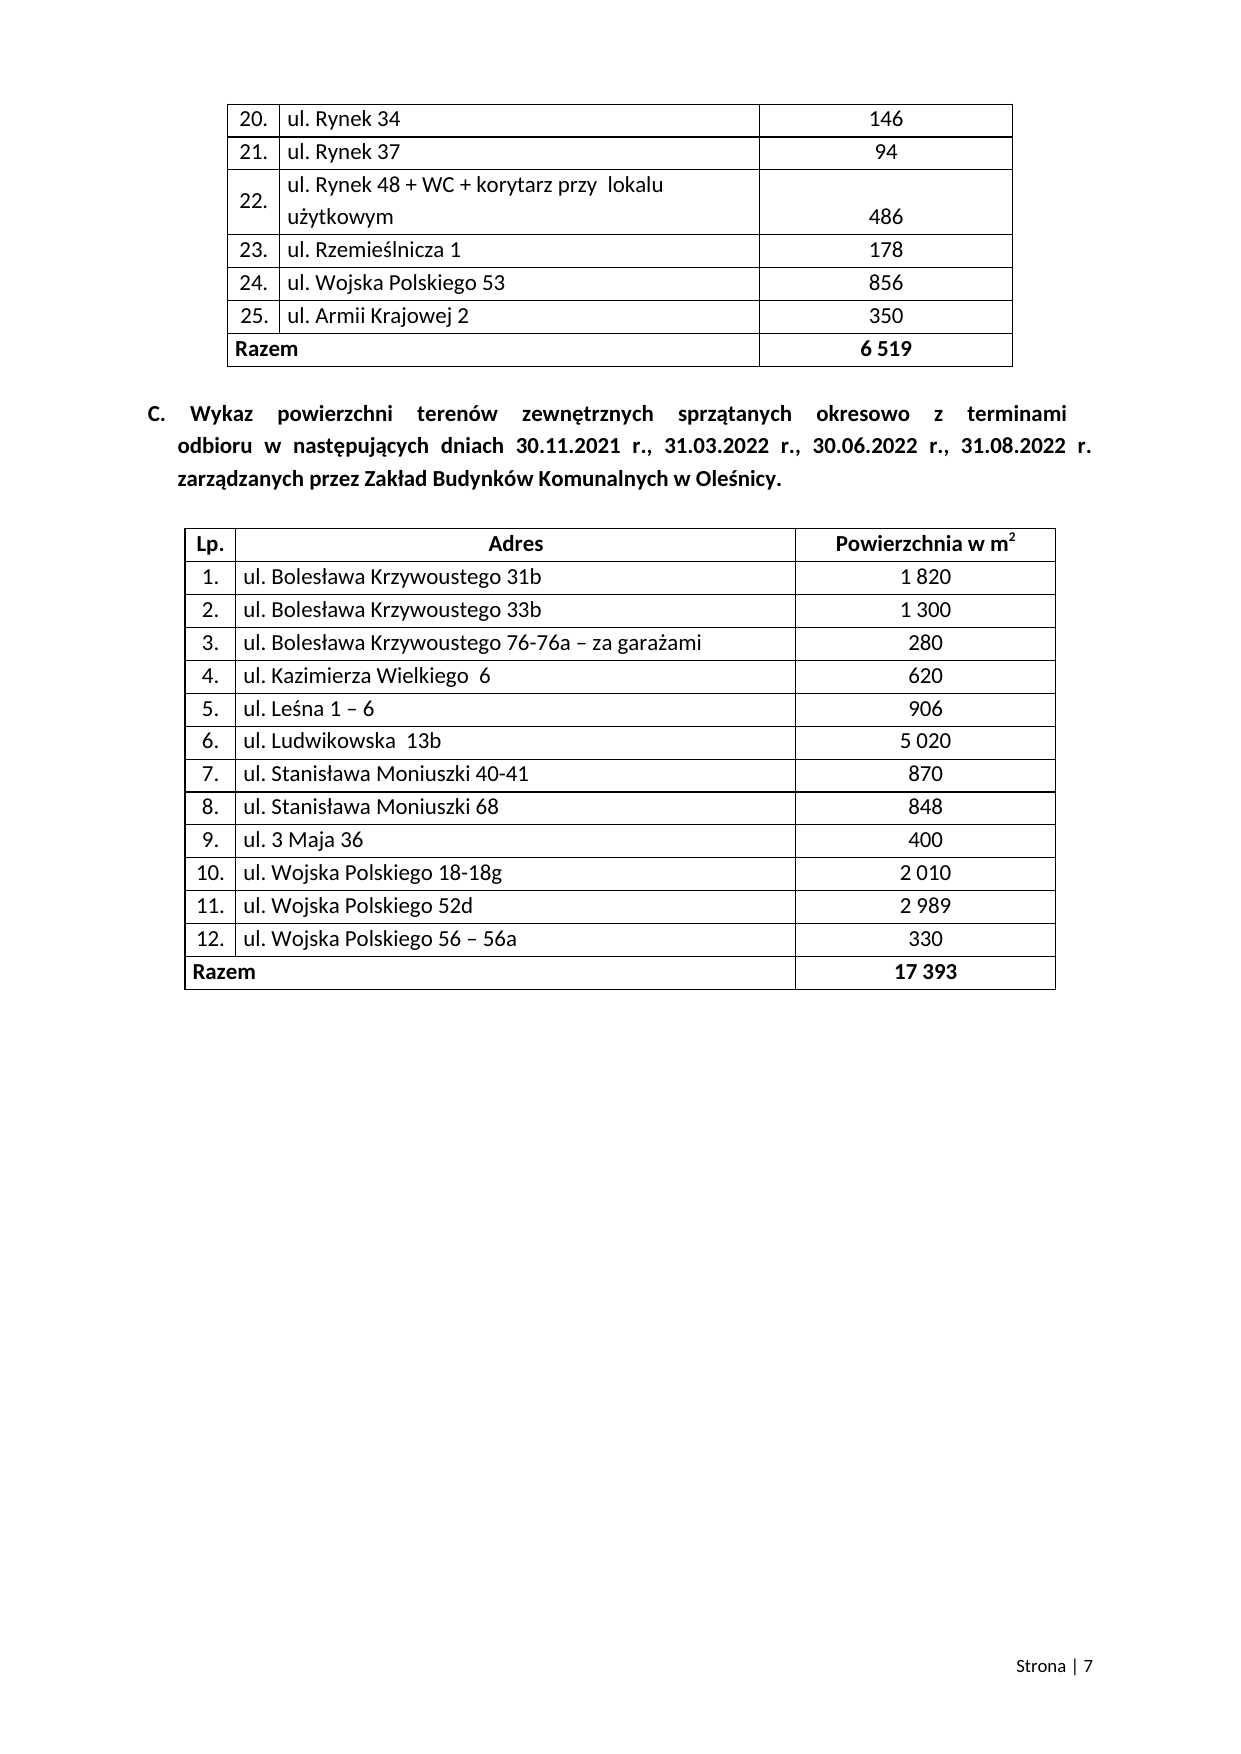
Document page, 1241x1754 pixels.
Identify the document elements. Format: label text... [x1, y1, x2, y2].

table_cell 5. [186, 694, 235, 726]
table_cell 2 989 [796, 891, 1055, 923]
table_cell ul. Bolesława Krzywoustego 76-76a – za garażami [236, 628, 795, 660]
table_cell 330 [796, 924, 1055, 956]
table_cell 9. [186, 825, 235, 857]
table_cell 25. [228, 301, 279, 333]
table_cell ul. Kazimierza Wielkiego 6 [236, 661, 795, 693]
table_cell Razem [228, 334, 759, 366]
table_cell ul. 3 Maja 36 [236, 825, 795, 857]
table_cell 4. [186, 661, 235, 693]
table_cell 870 [796, 760, 1055, 791]
table_cell ul. Stanisława Moniuszki 40-41 [236, 760, 795, 791]
table_cell 94 [760, 138, 1012, 169]
table_cell 6 519 [760, 334, 1012, 366]
table_cell 848 [796, 793, 1055, 824]
table_cell 1 300 [796, 595, 1055, 627]
table_cell 21. [228, 138, 279, 169]
table_cell 400 [796, 825, 1055, 857]
table_cell 350 [760, 301, 1012, 333]
table_cell ul. Wojska Polskiego 52d [236, 891, 795, 923]
table_cell 1 820 [796, 562, 1055, 594]
table_cell ul. Bolesława Krzywoustego 33b [236, 595, 795, 627]
table_cell ul. Rynek 37 [280, 138, 759, 169]
table_cell ul. Armii Krajowej 2 [280, 301, 759, 333]
table_cell 24. [228, 268, 279, 300]
table_cell 3. [186, 628, 235, 660]
table_cell 178 [760, 235, 1012, 267]
table_cell 280 [796, 628, 1055, 660]
table_cell ul. Ludwikowska 13b [236, 727, 795, 758]
table_cell ul. Leśna 1 – 6 [236, 694, 795, 726]
table_cell 2 010 [796, 858, 1055, 890]
table_cell 5 020 [796, 727, 1055, 758]
table_cell ul. Wojska Polskiego 18-18g [236, 858, 795, 890]
table_header Adres [236, 529, 795, 561]
table_cell 146 [760, 105, 1012, 136]
table_cell ul. Wojska Polskiego 53 [280, 268, 759, 300]
table_cell ul. Stanisława Moniuszki 68 [236, 793, 795, 824]
table_header Powierzchnia w m2 [796, 529, 1055, 561]
table_cell 1. [186, 562, 235, 594]
table_cell 906 [796, 694, 1055, 726]
table_cell 23. [228, 235, 279, 267]
table_cell 10. [186, 858, 235, 890]
table_cell 17 393 [796, 957, 1055, 989]
table_cell 12. [186, 924, 235, 956]
table_cell 486 [760, 170, 1012, 234]
table_cell 856 [760, 268, 1012, 300]
table_cell 6. [186, 727, 235, 758]
table_cell ul. Rynek 34 [280, 105, 759, 136]
table_cell 22. [228, 170, 279, 234]
table_cell 7. [186, 760, 235, 791]
table_cell 620 [796, 661, 1055, 693]
table_cell 11. [186, 891, 235, 923]
table_header Lp. [186, 529, 235, 561]
table_cell Razem [186, 957, 795, 989]
table_cell ul. Bolesława Krzywoustego 31b [236, 562, 795, 594]
table_cell ul. Wojska Polskiego 56 – 56a [236, 924, 795, 956]
table_cell 8. [186, 793, 235, 824]
table_cell ul. Rzemieślnicza 1 [280, 235, 759, 267]
table_cell 2. [186, 595, 235, 627]
table_cell 20. [228, 105, 279, 136]
text C. Wykaz powierzchni terenów zewnętrznych sprzątanych okresowo z terminami odbioru w następujących dniach 30.11.2021 r., 31.03.2022 r., 30.06.2022 r., 31.08.2022 r. zarządzanych przez Zakład Budynków Komunalnych w Oleśnicy. [148, 399, 1093, 492]
table_cell ul. Rynek 48 + WC + korytarz przy lokalu użytkowym [280, 170, 759, 234]
